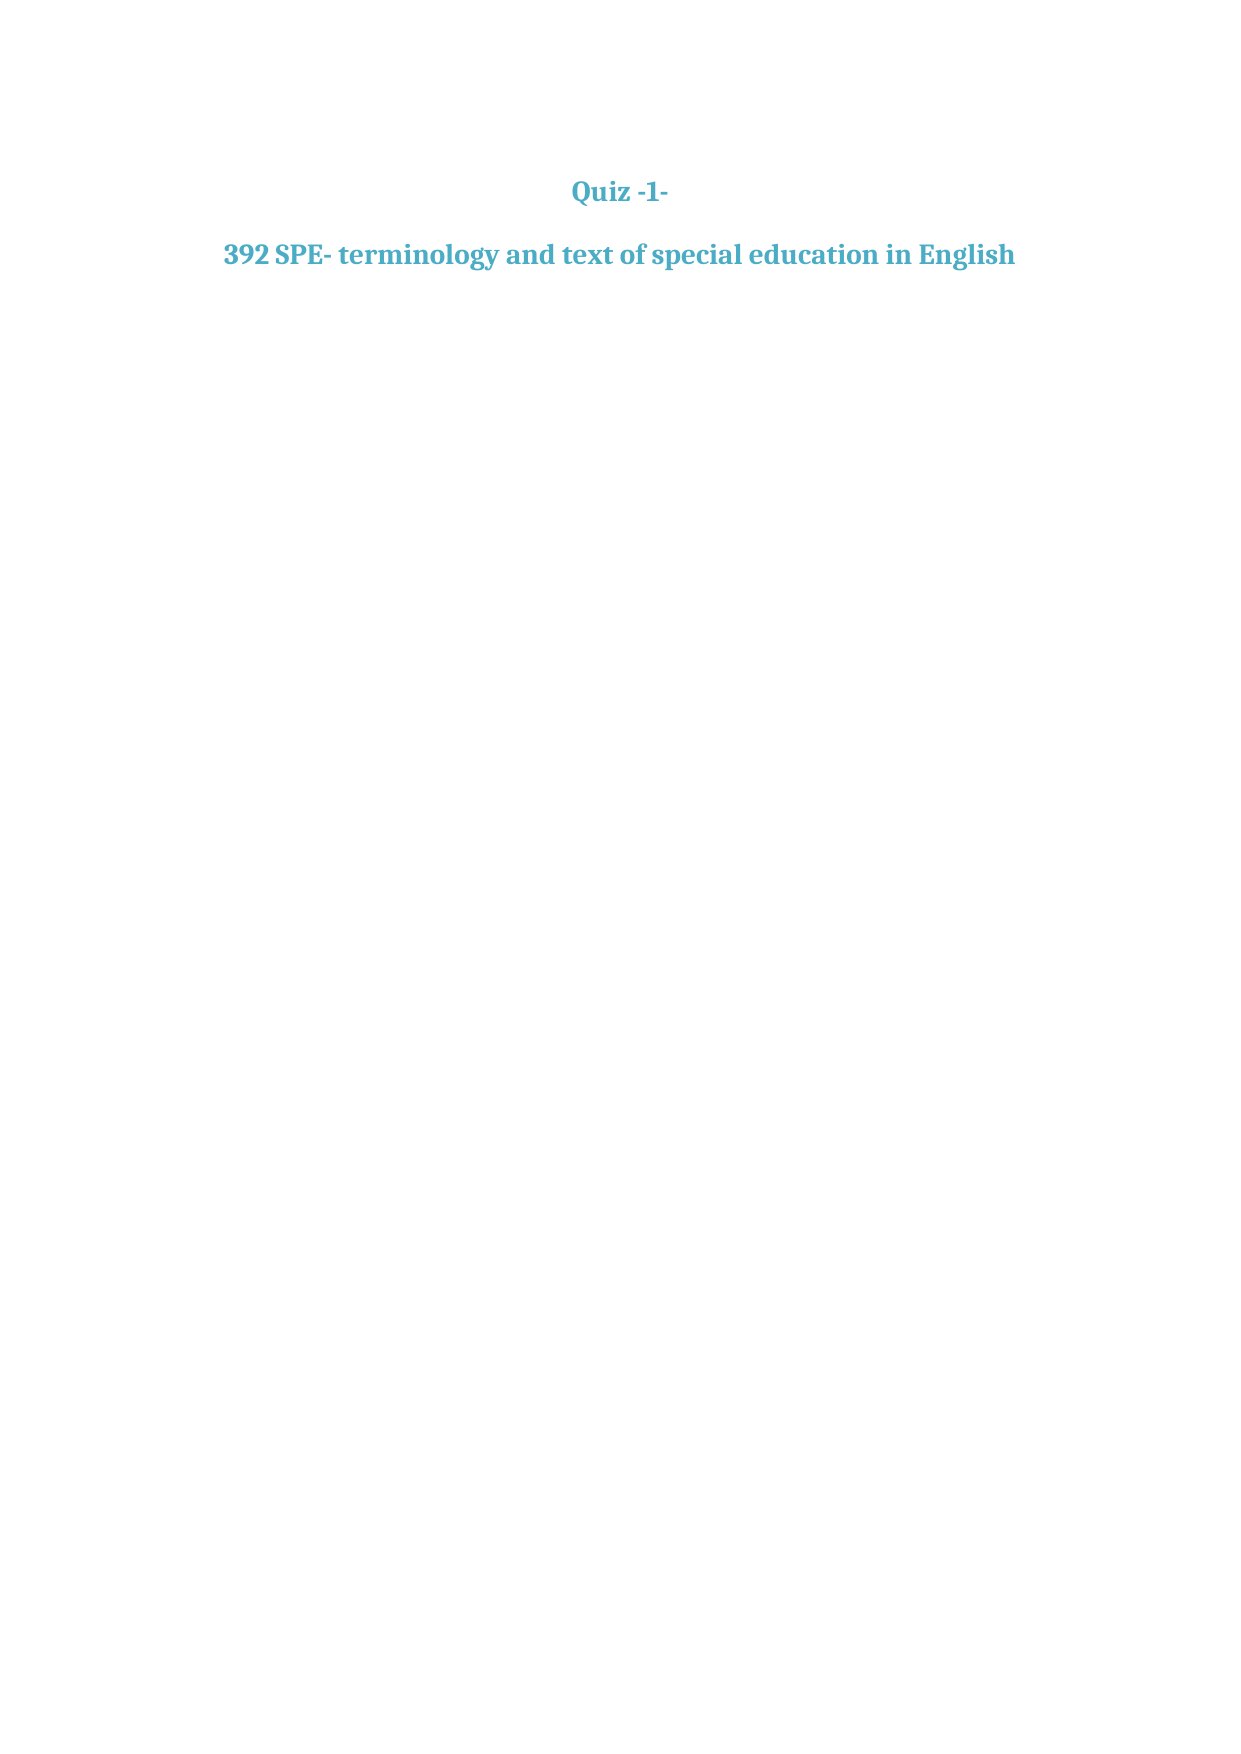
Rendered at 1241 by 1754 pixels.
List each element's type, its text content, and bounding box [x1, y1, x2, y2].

subtitle Quiz -1- [150, 175, 1090, 208]
subtitle 392 SPE- terminology and text of special education in English [150, 238, 1090, 272]
